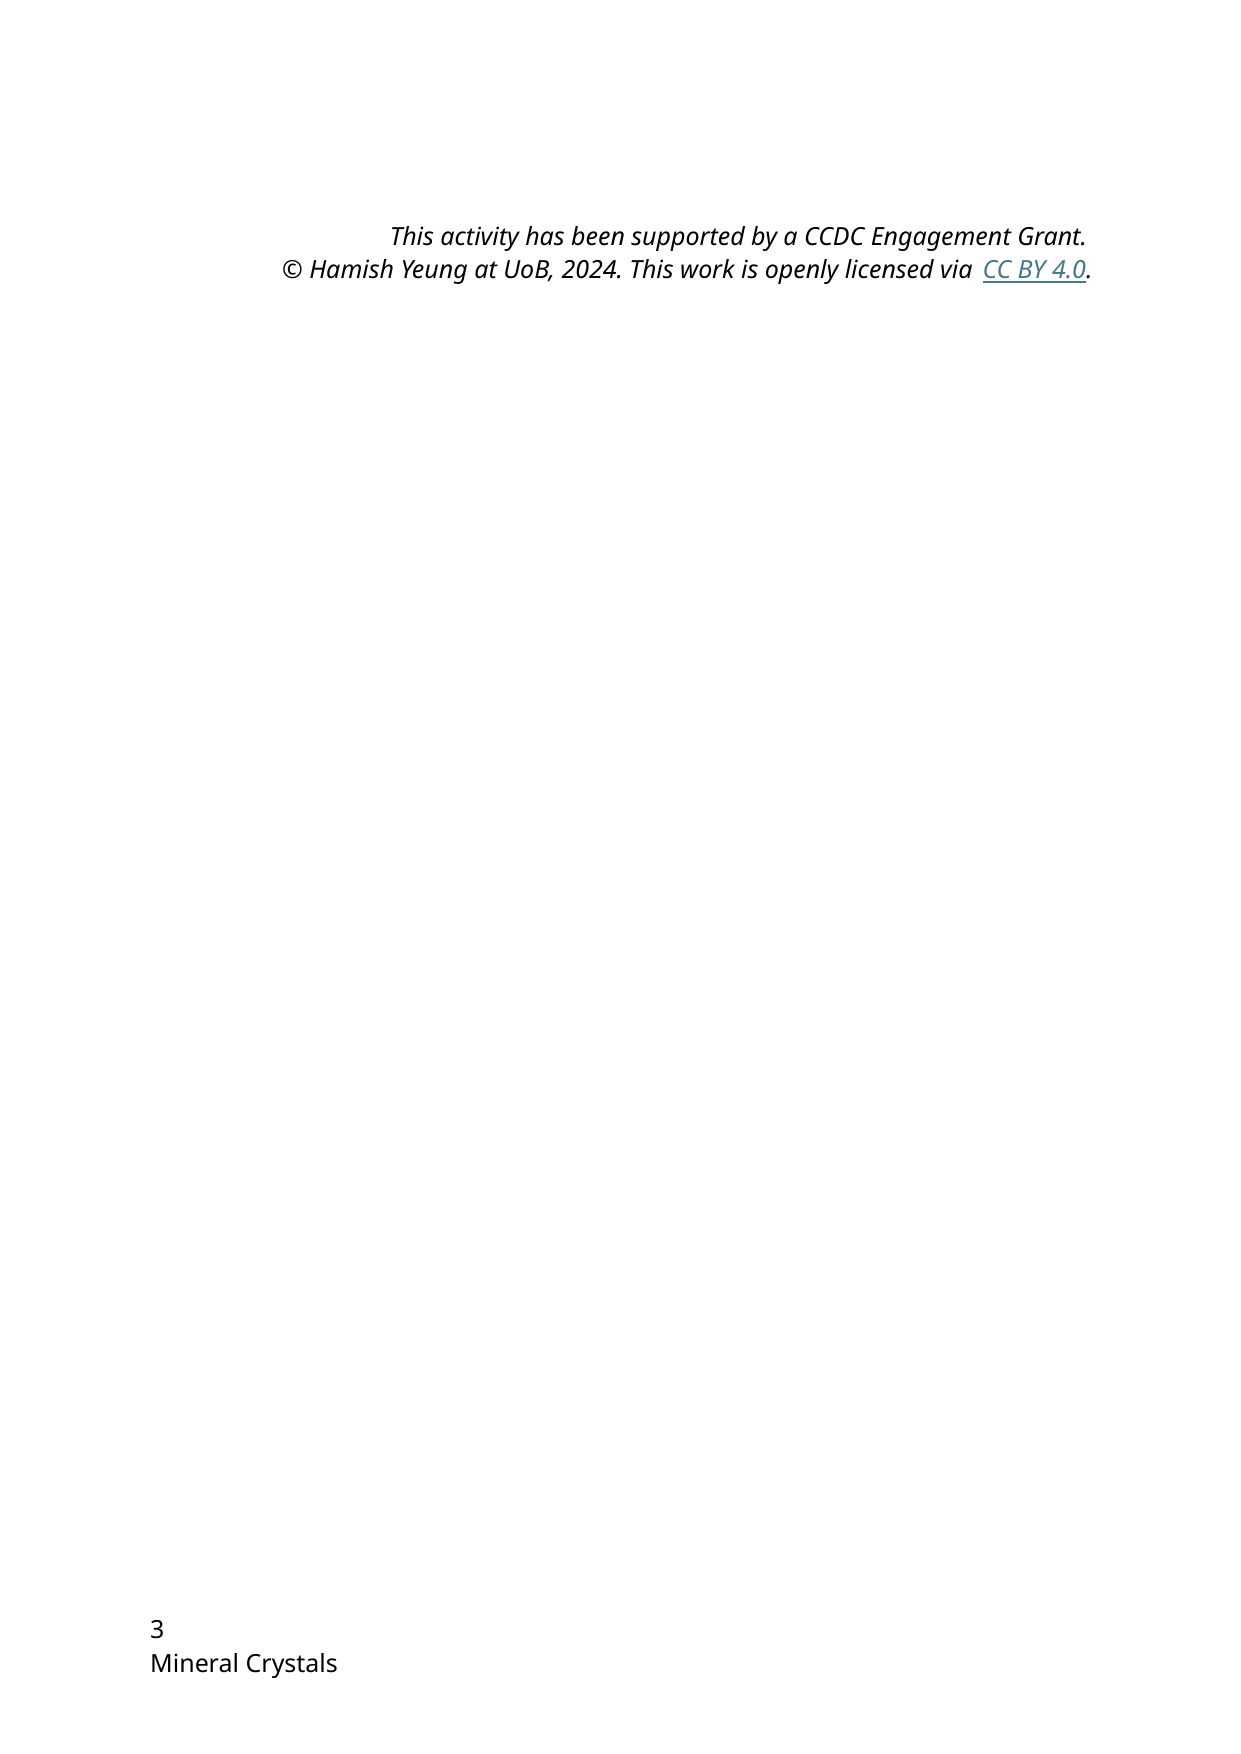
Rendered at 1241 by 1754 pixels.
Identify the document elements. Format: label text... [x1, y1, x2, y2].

text © Hamish Yeung at UoB, 2024. This work is openly licensed via CC BY 4.0. [150, 252, 1095, 286]
text This activity has been supported by a CCDC Engagement Grant. [150, 218, 1090, 252]
